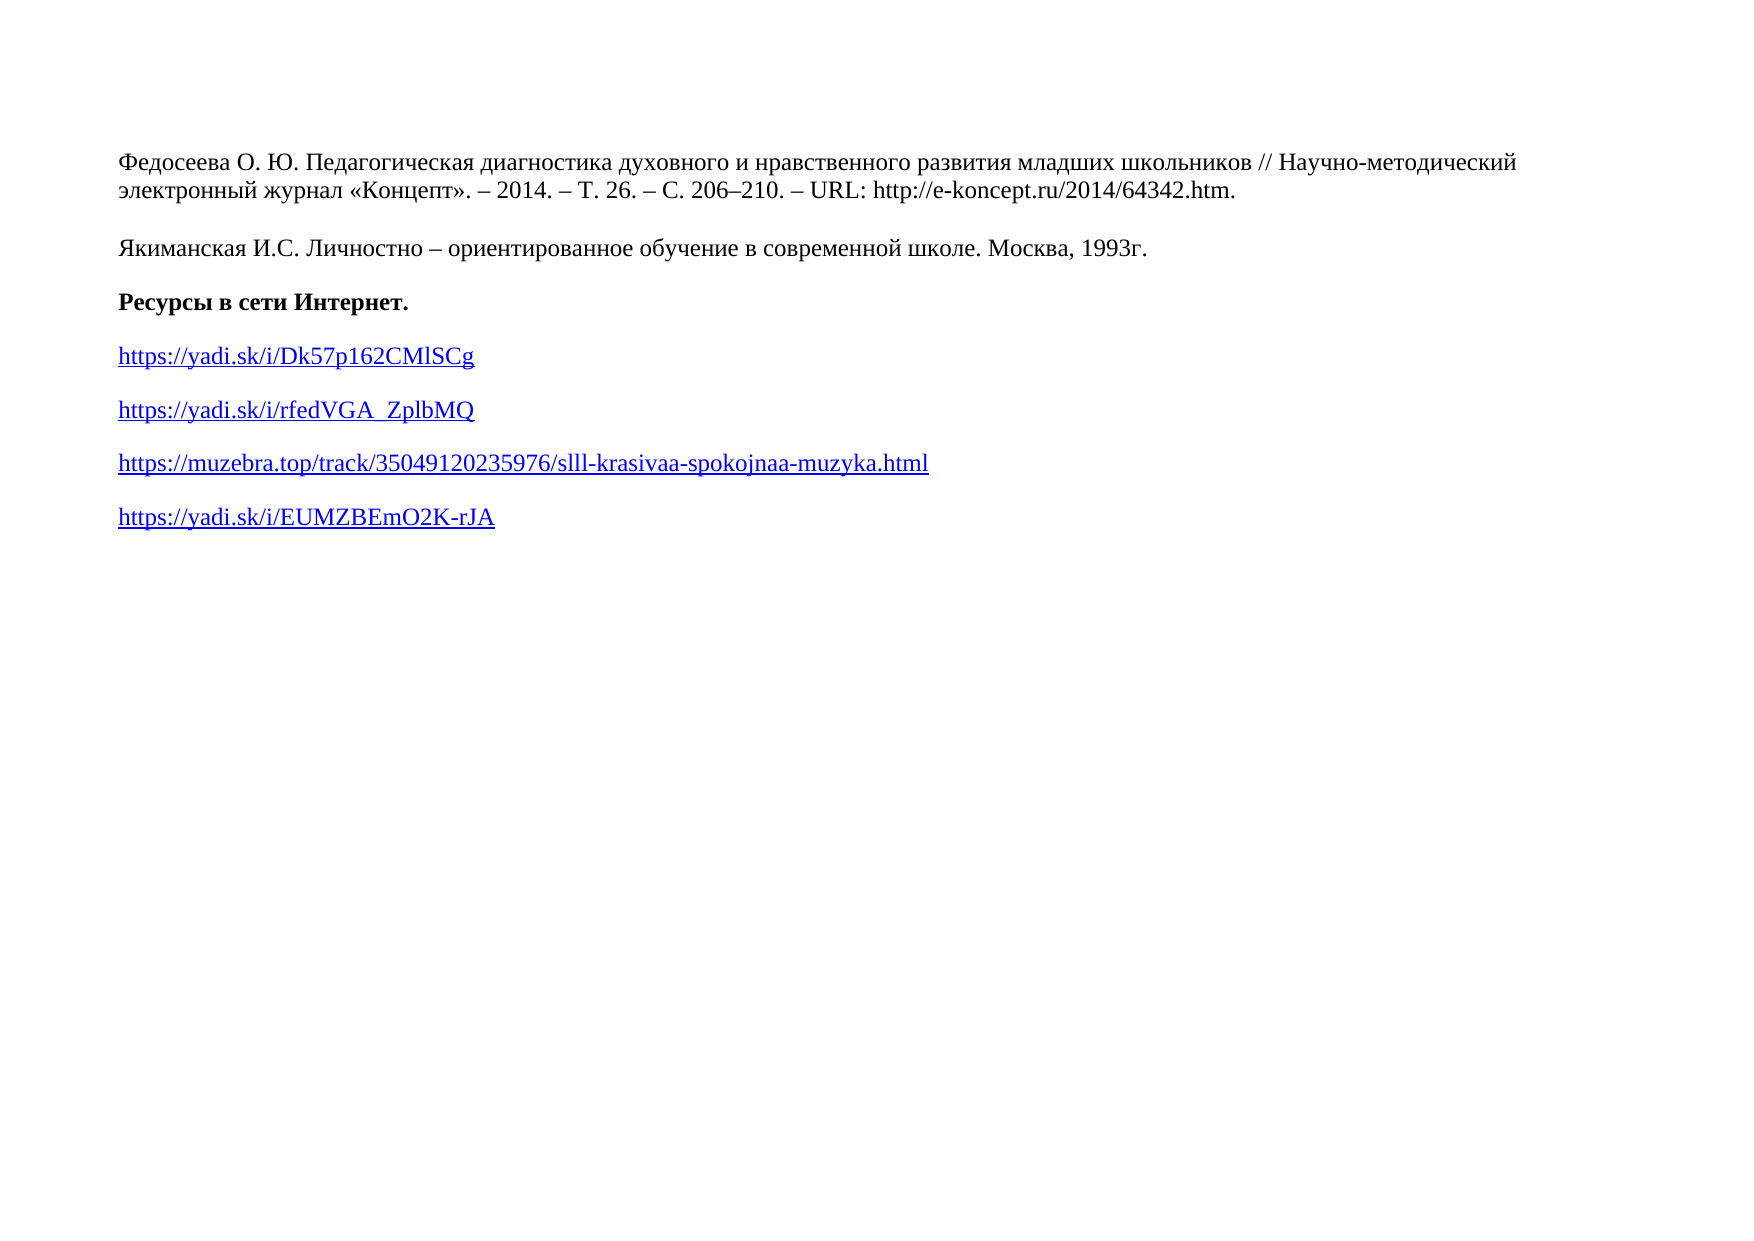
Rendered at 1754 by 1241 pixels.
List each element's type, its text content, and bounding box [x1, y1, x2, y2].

text Федосеева О. Ю. Педагогическая диагностика духовного и нравственного развития младших школьников // Научно-методический электронный журнал «Концепт». – 2014. – Т. 26. – С. 206–210. – URL: http://e-koncept.ru/2014/64342.htm. [118, 147, 1636, 204]
text https://yadi.sk/i/Dk57p162CMlSCg [118, 341, 1636, 369]
text Ресурсы в сети Интернет. [118, 287, 1636, 316]
text https://muzebra.top/track/35049120235976/slll-krasivaa-spokojnaa-muzyka.html [118, 448, 1636, 477]
text Якиманская И.С. Личностно – ориентированное обучение в современной школе. Москва, 1993г. [118, 233, 1636, 262]
text https://yadi.sk/i/rfedVGA_ZplbMQ [118, 395, 1636, 423]
text https://yadi.sk/i/EUMZBEmO2K-rJA [118, 502, 1636, 531]
